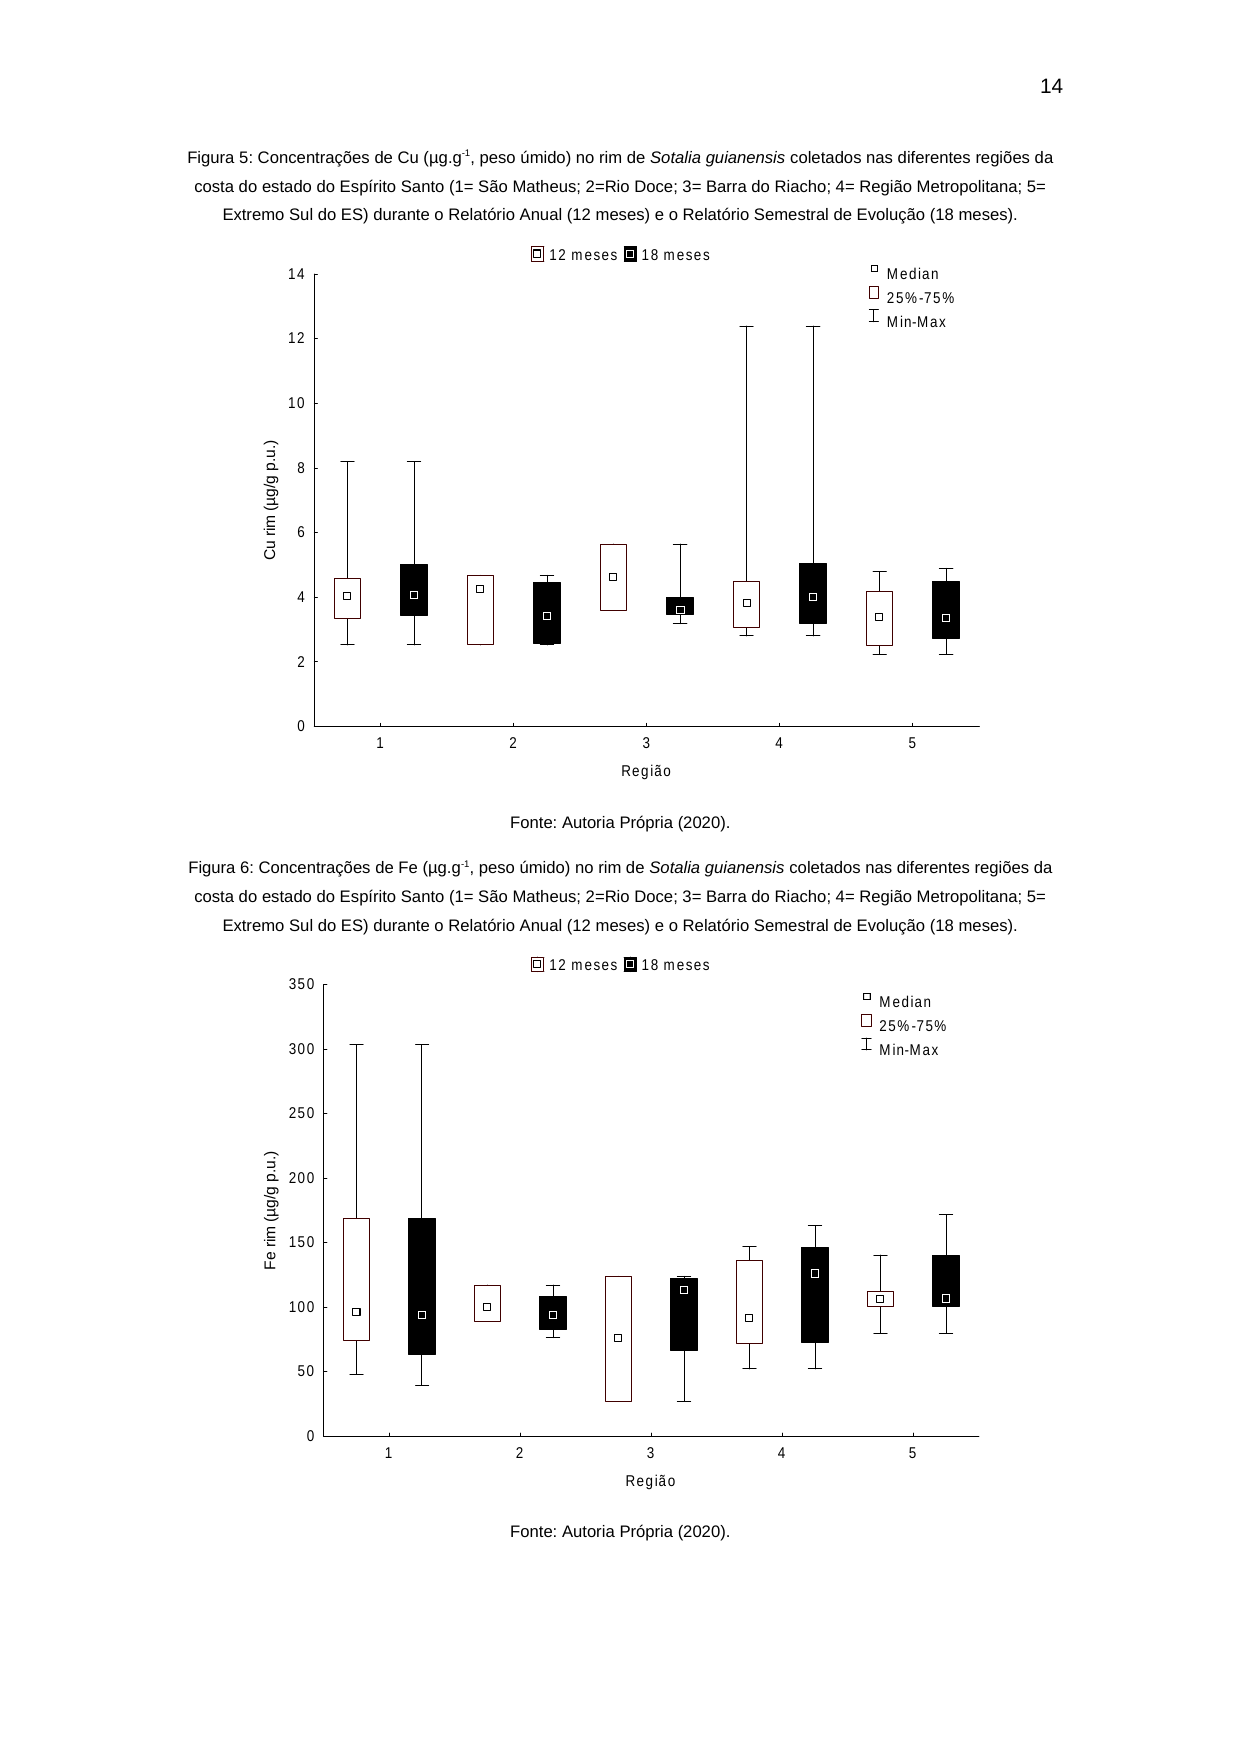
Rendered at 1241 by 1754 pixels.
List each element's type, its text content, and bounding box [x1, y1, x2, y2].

text Fonte: Autoria Própria (2020). [177, 1522, 1063, 1541]
text Fonte: Autoria Própria (2020). [177, 813, 1063, 832]
text Figura 5: Concentrações de Cu (µg.g-1, peso úmido) no rim de Sotalia guianensis coletados nas diferentes regiões da costa do estado do Espírito Santo (1= São Matheus; 2=Rio Doce; 3= Barra do Riacho; 4= Região Metropolitana; 5= Extremo Sul do ES) durante o Relatório Anual (12 meses) e o Relatório Semestral de Evolução (18 meses). [177, 148, 1063, 786]
text Figura 6: Concentrações de Fe (µg.g-1, peso úmido) no rim de Sotalia guianensis coletados nas diferentes regiões da costa do estado do Espírito Santo (1= São Matheus; 2=Rio Doce; 3= Barra do Riacho; 4= Região Metropolitana; 5= Extremo Sul do ES) durante o Relatório Anual (12 meses) e o Relatório Semestral de Evolução (18 meses). [177, 858, 1063, 1496]
